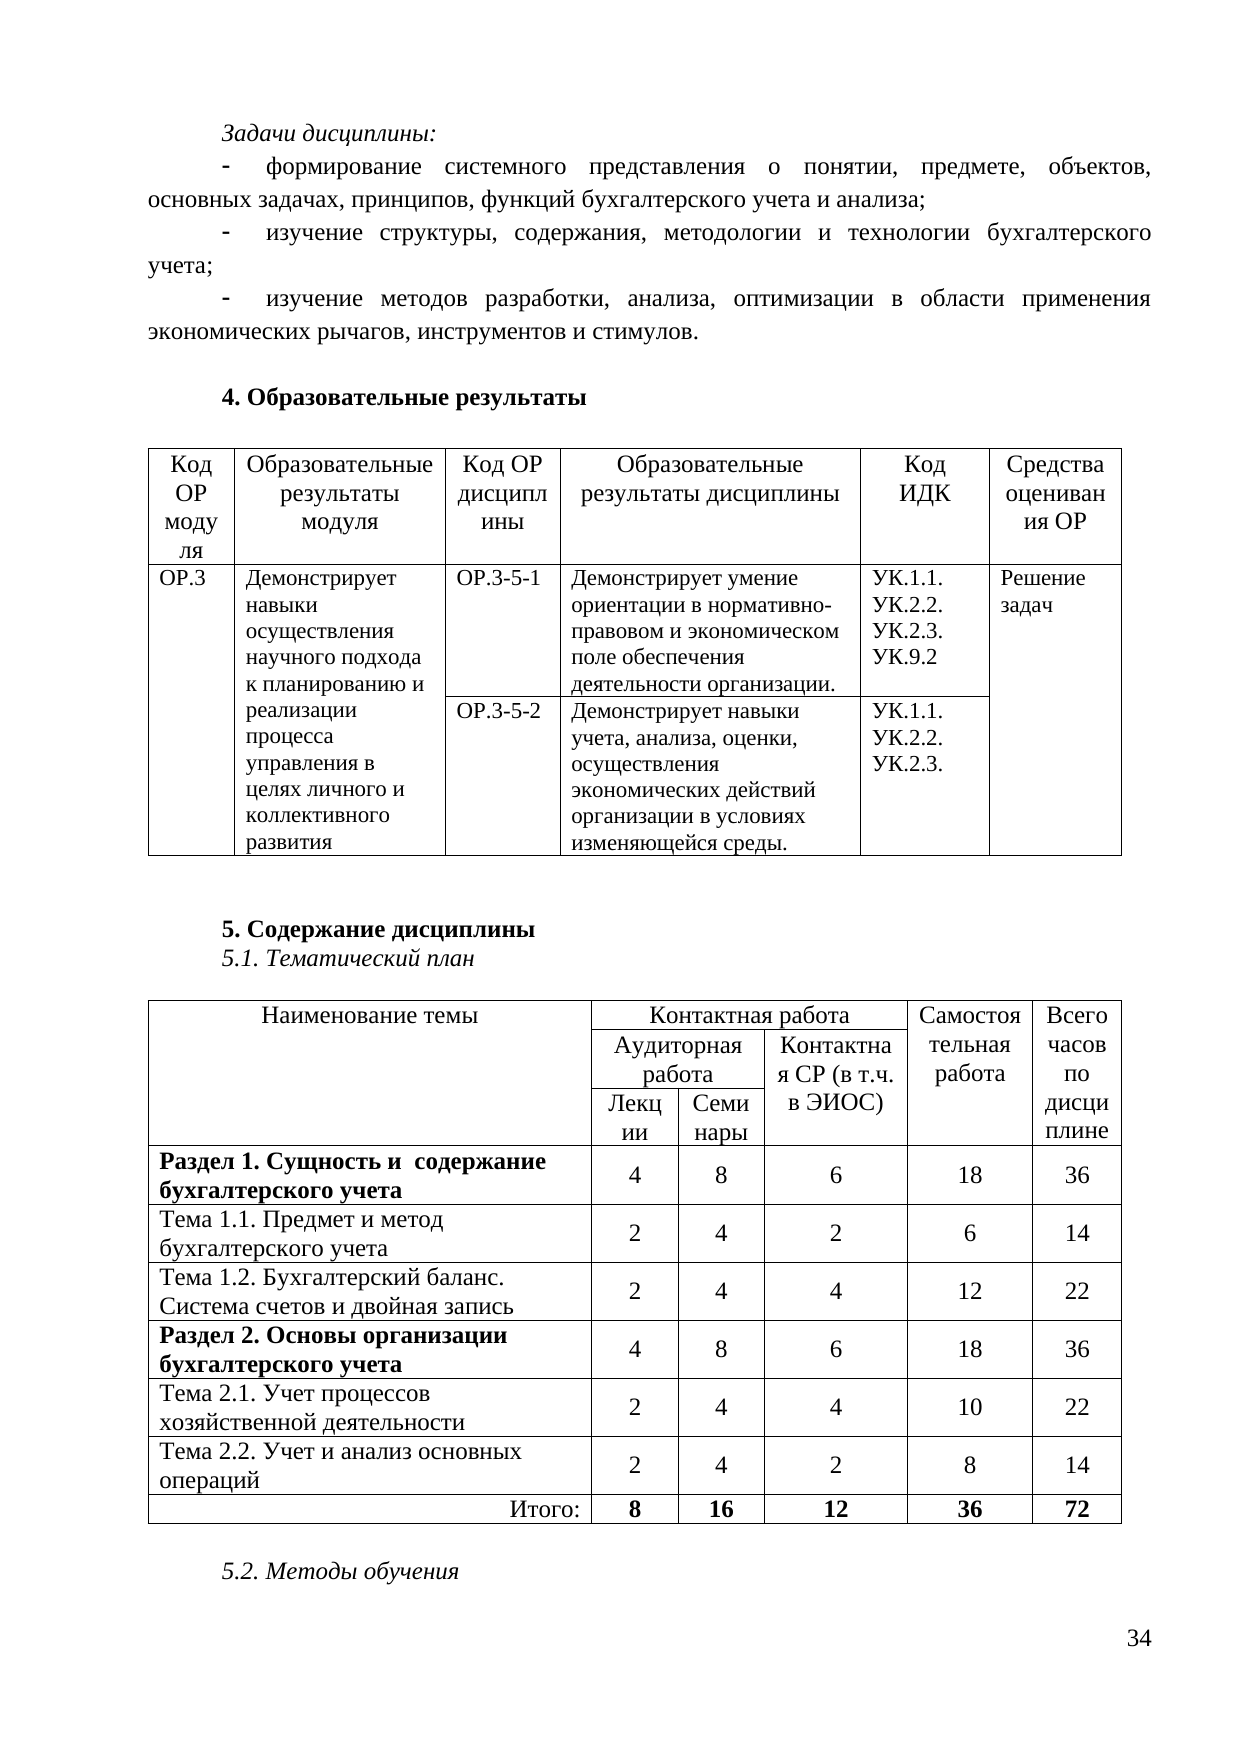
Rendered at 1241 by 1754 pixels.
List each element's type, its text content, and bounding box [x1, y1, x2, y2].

table_cell УК.1.1. УК.2.2. УК.2.3. [861, 697, 989, 855]
text 5.1. Тематический план [148, 943, 1152, 971]
table_cell 72 [1033, 1495, 1121, 1523]
text 4. Образовательные результаты [148, 382, 1152, 411]
table_cell 10 [908, 1379, 1032, 1436]
table_cell 14 [1033, 1205, 1121, 1261]
table_cell ОР.3-5-1 [446, 565, 560, 696]
table_cell Тема 2.1. Учет процессов хозяйственной деятельности [149, 1379, 591, 1436]
table_cell 4 [592, 1146, 678, 1203]
table_cell 2 [592, 1263, 678, 1319]
table_cell Раздел 2. Основы организации бухгалтерского учета [149, 1321, 591, 1377]
text 5. Содержание дисциплины [148, 914, 1152, 943]
table_cell 16 [679, 1495, 764, 1523]
table_cell ОР.3 [149, 565, 234, 855]
table_cell 12 [908, 1263, 1032, 1319]
table_cell Тема 1.2. Бухгалтерский баланс. Система счетов и двойная запись [149, 1263, 591, 1319]
table_header Код ОР дисциплины [446, 449, 560, 564]
table_cell УК.1.1. УК.2.2. УК.2.3. УК.9.2 [861, 565, 989, 696]
table_cell 2 [592, 1205, 678, 1261]
table_cell Итого: [149, 1495, 591, 1523]
table_cell Контактная СР (в т.ч. в ЭИОС) [765, 1030, 907, 1145]
list изучение методов разработки, анализа, оптимизации в области применения экономических рычагов, инструментов и стимулов. [148, 283, 1152, 345]
table_cell 2 [592, 1379, 678, 1436]
table_cell 4 [765, 1379, 907, 1436]
table_header Образовательные результаты дисциплины [561, 449, 860, 564]
table_cell 2 [765, 1437, 907, 1493]
table_header Всего часов по дисциплине [1033, 1001, 1121, 1145]
table_cell Аудиторная работа [592, 1030, 764, 1087]
table_header Средства оценивания ОР [990, 449, 1121, 564]
table_cell Тема 2.2. Учет и анализ основных операций [149, 1437, 591, 1493]
table_header Код ОР модуля [149, 449, 234, 564]
table_cell 4 [592, 1321, 678, 1377]
text 5.2. Методы обучения [148, 1556, 1152, 1585]
table_cell Семинары [679, 1089, 764, 1145]
table_cell 8 [908, 1437, 1032, 1493]
table_cell 36 [908, 1495, 1032, 1523]
table_cell Демонстрирует навыки осуществления научного подхода к планированию и реализации процесса управления в целях личного и коллективного развития [235, 565, 445, 855]
table_cell 6 [908, 1205, 1032, 1261]
table_cell 18 [908, 1146, 1032, 1203]
table_cell 22 [1033, 1379, 1121, 1436]
table_header Наименование темы [149, 1001, 591, 1145]
table_cell 6 [765, 1321, 907, 1377]
table_cell 14 [1033, 1437, 1121, 1493]
text Задачи дисциплины: [148, 118, 1152, 147]
table_cell 36 [1033, 1321, 1121, 1377]
table_header Самостоятельная работа [908, 1001, 1032, 1145]
table_cell 4 [679, 1263, 764, 1319]
table_cell Раздел 1. Сущность и содержание бухгалтерского учета [149, 1146, 591, 1203]
table_cell 36 [1033, 1146, 1121, 1203]
table_cell ОР.3-5-2 [446, 697, 560, 855]
table_cell 2 [765, 1205, 907, 1261]
table_cell Решение задач [990, 565, 1121, 855]
table_cell 4 [679, 1205, 764, 1261]
table_cell 6 [765, 1146, 907, 1203]
table_header Код ИДК [861, 449, 989, 564]
table_cell 22 [1033, 1263, 1121, 1319]
table_cell 8 [679, 1146, 764, 1203]
table_cell 18 [908, 1321, 1032, 1377]
table_cell 4 [679, 1437, 764, 1493]
table_cell Демонстрирует умение ориентации в нормативно-правовом и экономическом поле обеспечения деятельности организации. [561, 565, 860, 696]
table_cell 4 [679, 1379, 764, 1436]
list формирование системного представления о понятии, предмете, объектов, основных задачах, принципов, функций бухгалтерского учета и анализа; [148, 151, 1152, 213]
table_cell 8 [592, 1495, 678, 1523]
table_cell Тема 1.1. Предмет и метод бухгалтерского учета [149, 1205, 591, 1261]
table_cell Демонстрирует навыки учета, анализа, оценки, осуществления экономических действий организации в условиях изменяющейся среды. [561, 697, 860, 855]
table_cell Лекции [592, 1089, 678, 1145]
table_cell 12 [765, 1495, 907, 1523]
table_cell 2 [592, 1437, 678, 1493]
table_header Образовательные результаты модуля [235, 449, 445, 564]
table_cell 8 [679, 1321, 764, 1377]
list изучение структуры, содержания, методологии и технологии бухгалтерского учета; [148, 217, 1152, 279]
table_header Контактная работа [592, 1001, 907, 1029]
table_cell 4 [765, 1263, 907, 1319]
